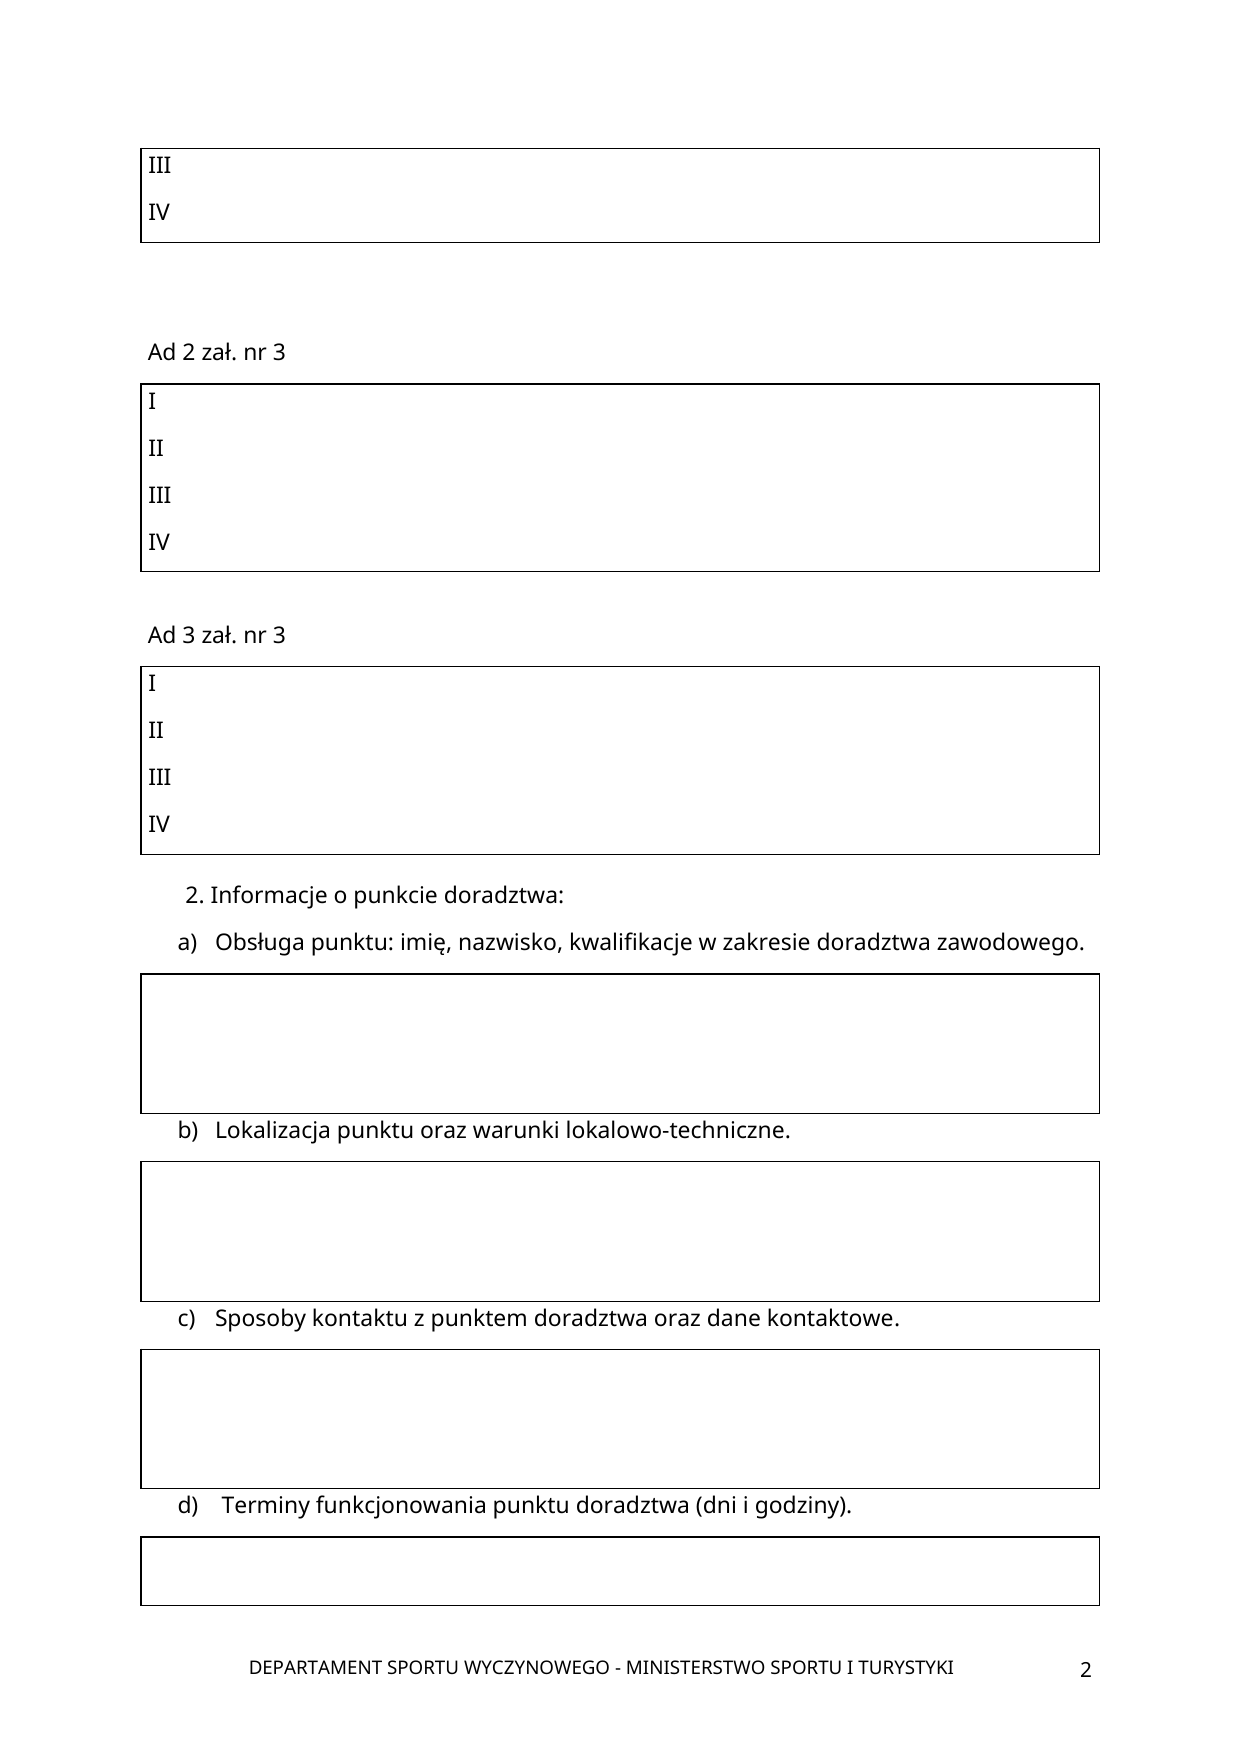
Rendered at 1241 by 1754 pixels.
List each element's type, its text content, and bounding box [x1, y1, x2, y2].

table_header I II III IV [142, 149, 1099, 242]
table_header I II III IV [142, 385, 1099, 571]
table_header [142, 1350, 1099, 1488]
list Lokalizacja punktu oraz warunki lokalowo-techniczne. [177, 1114, 1093, 1145]
text Ad 3 zał. nr 3 [148, 619, 1093, 650]
table_header [142, 1162, 1099, 1301]
table_header I II III IV [142, 667, 1099, 853]
table_header [142, 1538, 1099, 1605]
text 2. Informacje o punkcie doradztwa: [185, 879, 1093, 911]
list Sposoby kontaktu z punktem doradztwa oraz dane kontaktowe. [177, 1302, 1093, 1333]
text Ad 2 zał. nr 3 [148, 336, 1093, 368]
table_header [142, 975, 1099, 1113]
list Terminy funkcjonowania punktu doradztwa (dni i godziny). [177, 1489, 1093, 1520]
list Obsługa punktu: imię, nazwisko, kwalifikacje w zakresie doradztwa zawodowego. [177, 926, 1093, 958]
